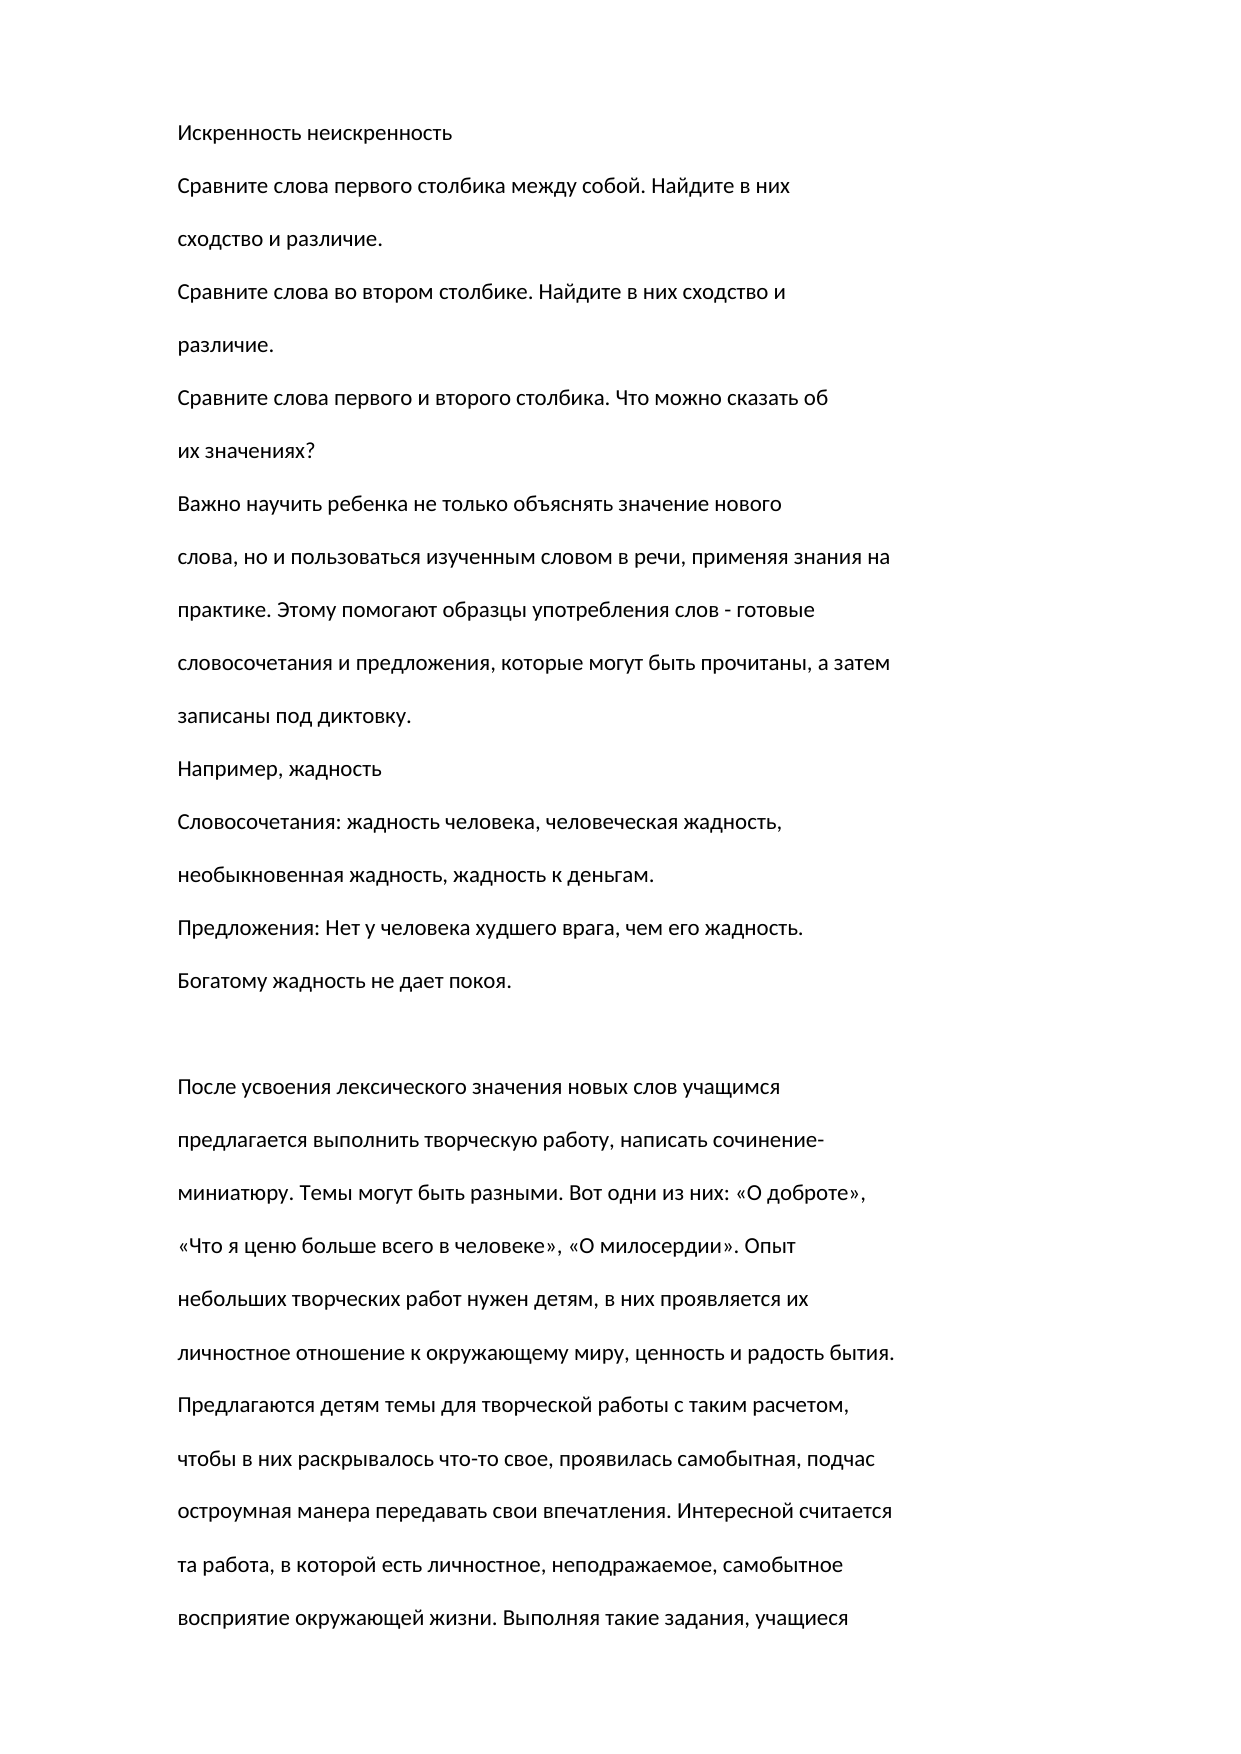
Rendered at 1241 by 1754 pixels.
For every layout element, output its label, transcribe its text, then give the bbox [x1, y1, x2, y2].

text Сравните слова первого и второго столбика. Что можно сказать об [177, 383, 1152, 411]
text личностное отношение к окружающему миру, ценность и радость бытия. [177, 1338, 1152, 1366]
text необыкновенная жадность, жадность к деньгам. [177, 860, 1152, 888]
text «Что я ценю больше всего в человеке», «О милосердии». Опыт [177, 1232, 1152, 1259]
text та работа, в которой есть личностное, неподражаемое, самобытное [177, 1550, 1152, 1578]
text восприятие окружающей жизни. Выполняя такие задания, учащиеся [177, 1603, 1152, 1631]
text чтобы в них раскрывалось что-то свое, проявилась самобытная, подчас [177, 1444, 1152, 1472]
text словосочетания и предложения, которые могут быть прочитаны, а затем [177, 648, 1152, 676]
text записаны под диктовку. [177, 701, 1152, 729]
text остроумная манера передавать свои впечатления. Интересной считается [177, 1497, 1152, 1525]
text Искренность неискренность [177, 118, 1152, 146]
text Сравните слова первого столбика между собой. Найдите в них [177, 171, 1152, 199]
text Словосочетания: жадность человека, человеческая жадность, [177, 807, 1152, 835]
text их значениях? [177, 436, 1152, 464]
text Предложения: Нет у человека худшего врага, чем его жадность. [177, 913, 1152, 941]
text слова, но и пользоваться изученным словом в речи, применяя знания на [177, 542, 1152, 570]
text небольших творческих работ нужен детям, в них проявляется их [177, 1284, 1152, 1313]
text практике. Этому помогают образцы употребления слов - готовые [177, 595, 1152, 623]
text предлагается выполнить творческую работу, написать сочинение- [177, 1126, 1152, 1153]
text После усвоения лексического значения новых слов учащимся [177, 1072, 1152, 1101]
text Сравните слова во втором столбике. Найдите в них сходство и [177, 277, 1152, 305]
text Важно научить ребенка не только объяснять значение нового [177, 489, 1152, 517]
text Предлагаются детям темы для творческой работы с таким расчетом, [177, 1391, 1152, 1419]
text различие. [177, 330, 1152, 358]
text Богатому жадность не дает покоя. [177, 966, 1152, 994]
text Например, жадность [177, 754, 1152, 782]
text миниатюру. Темы могут быть разными. Вот одни из них: «О доброте», [177, 1178, 1152, 1207]
text сходство и различие. [177, 224, 1152, 252]
